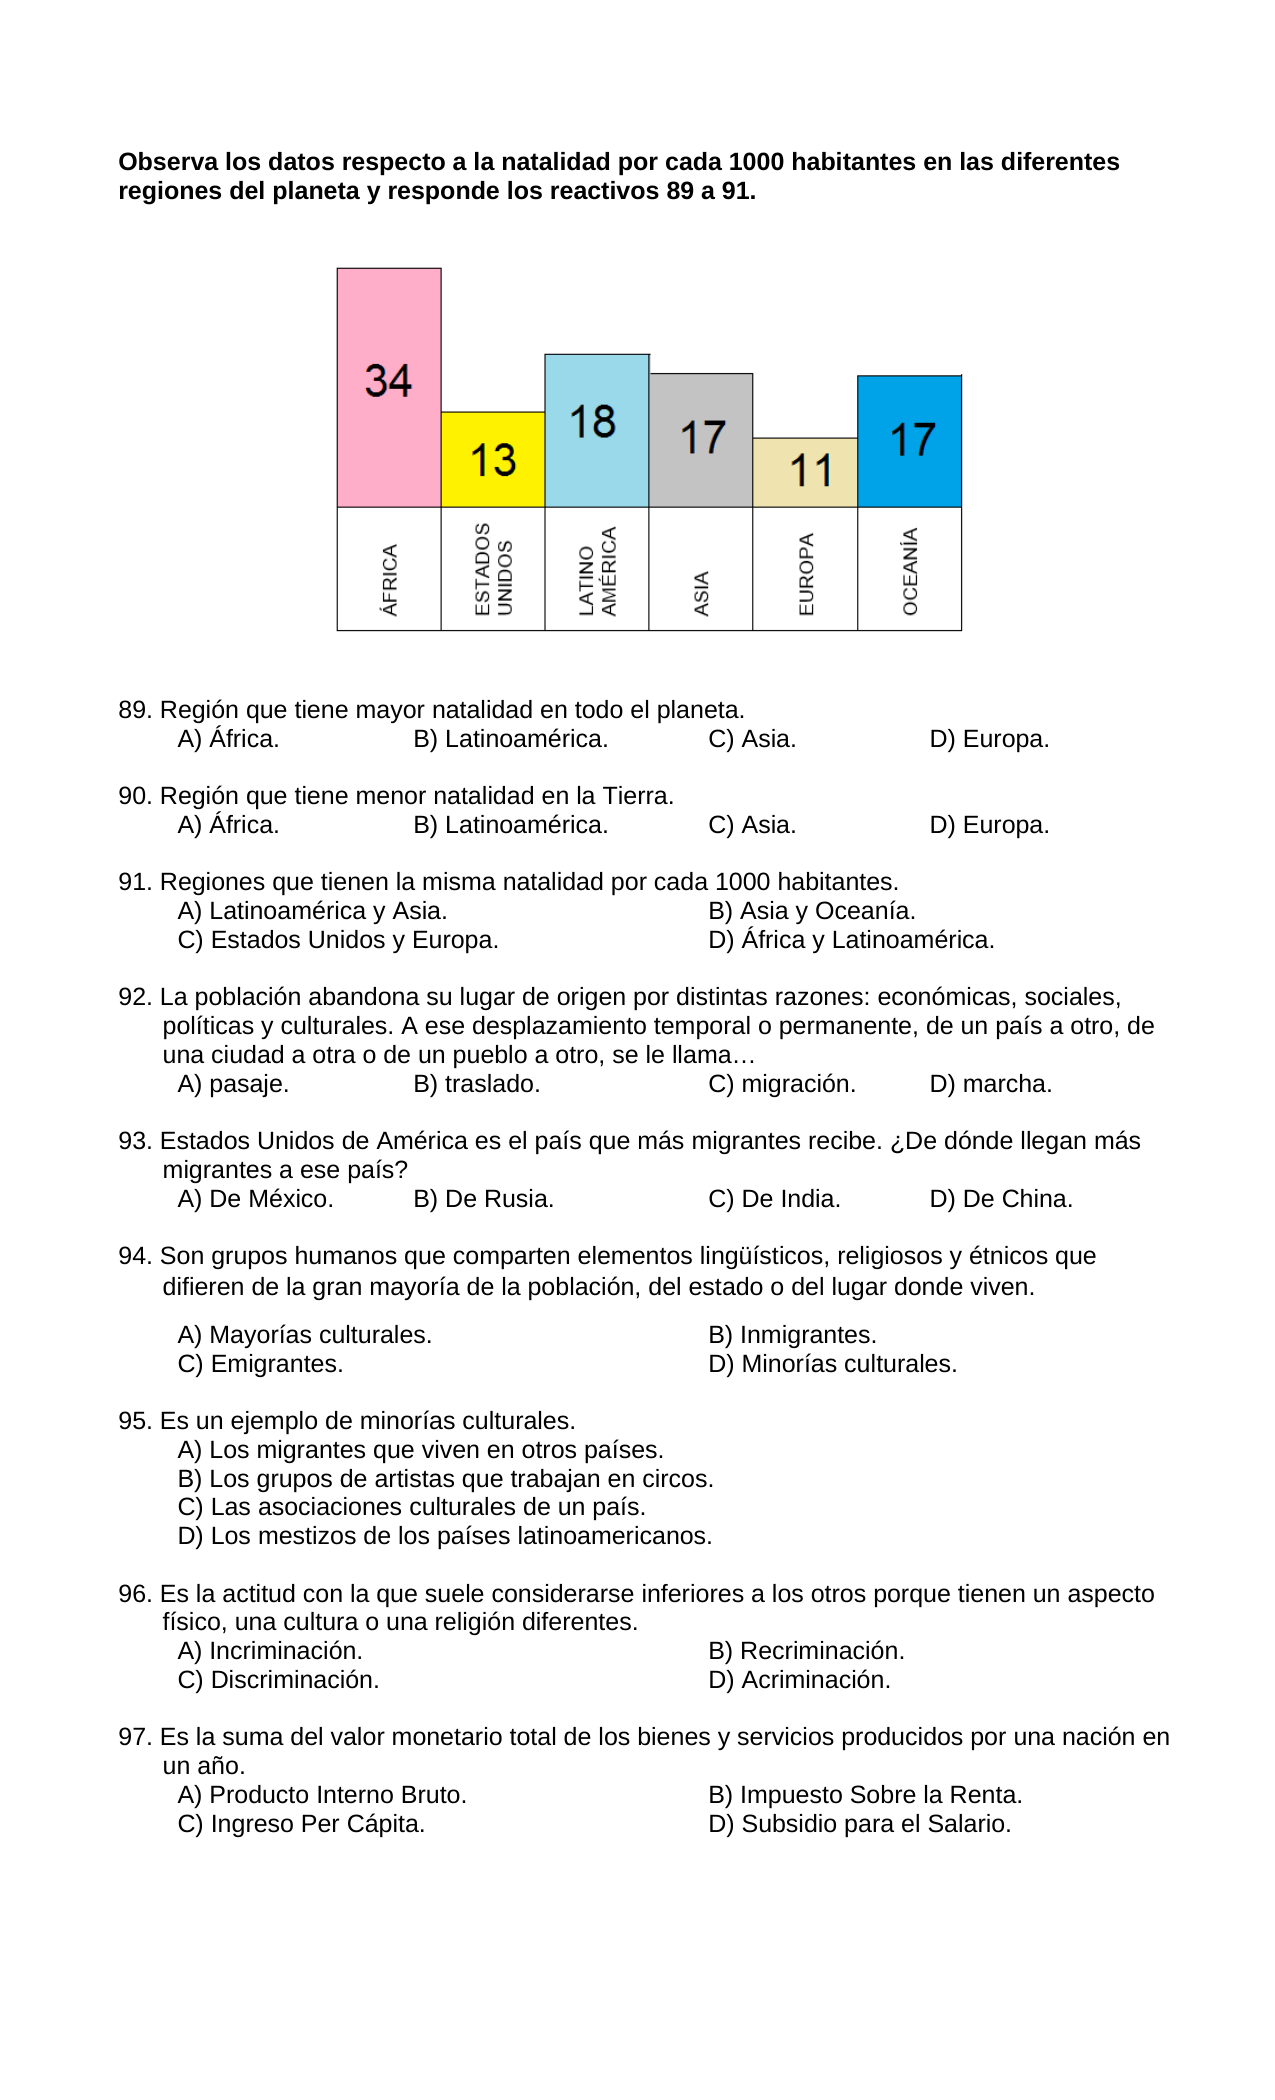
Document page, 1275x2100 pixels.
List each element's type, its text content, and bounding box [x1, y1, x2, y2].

text 96. Es la actitud con la que suele considerarse inferiores a los otros porque tienen un aspecto físico, una cultura o una religión diferentes. [118, 1579, 1181, 1636]
text 93. Estados Unidos de América es el país que más migrantes recibe. ¿De dónde llegan más migrantes a ese país? [118, 1126, 1181, 1184]
text 94. Son grupos humanos que comparten elementos lingüísticos, religiosos y étnicos que difieren de la gran mayoría de la población, del estado o del lugar donde viven. [118, 1241, 1181, 1301]
text C) Discriminación. D) Acriminación. [177, 1665, 1181, 1694]
text A) Los migrantes que viven en otros países. [177, 1435, 1181, 1464]
text 97. Es la suma del valor monetario total de los bienes y servicios producidos por una nación en un año. [118, 1722, 1181, 1780]
picture [330, 261, 969, 638]
text 90. Región que tiene menor natalidad en la Tierra. [118, 781, 1181, 810]
text A) Mayorías culturales. B) Inmigrantes. [177, 1320, 1181, 1349]
text D) Los mestizos de los países latinoamericanos. [177, 1521, 1181, 1550]
text A) África. B) Latinoamérica. C) Asia. D) Europa. [177, 724, 1181, 752]
text C) Las asociaciones culturales de un país. [177, 1492, 1181, 1521]
text A) Producto Interno Bruto. B) Impuesto Sobre la Renta. [177, 1780, 1181, 1809]
text A) Latinoamérica y Asia. B) Asia y Oceanía. [177, 896, 1181, 925]
text 91. Regiones que tienen la misma natalidad por cada 1000 habitantes. [118, 867, 1181, 896]
text C) Estados Unidos y Europa. D) África y Latinoamérica. [177, 925, 1181, 954]
text 95. Es un ejemplo de minorías culturales. [118, 1406, 1181, 1435]
text C) Ingreso Per Cápita. D) Subsidio para el Salario. [177, 1809, 1181, 1837]
text 92. La población abandona su lugar de origen por distintas razones: económicas, sociales, políticas y culturales. A ese desplazamiento temporal o permanente, de un país a otro, de una ciudad a otra o de un pueblo a otro, se le llama… [118, 982, 1181, 1069]
text C) Emigrantes. D) Minorías culturales. [177, 1349, 1181, 1377]
text Observa los datos respecto a la natalidad por cada 1000 habitantes en las diferentes regiones del planeta y responde los reactivos 89 a 91. [118, 147, 1181, 204]
text B) Los grupos de artistas que trabajan en circos. [177, 1464, 1181, 1492]
text A) De México. B) De Rusia. C) De India. D) De China. [177, 1184, 1181, 1212]
text A) pasaje. B) traslado. C) migración. D) marcha. [177, 1069, 1181, 1097]
text 89. Región que tiene mayor natalidad en todo el planeta. [118, 695, 1181, 724]
text A) Incriminación. B) Recriminación. [177, 1636, 1181, 1665]
text A) África. B) Latinoamérica. C) Asia. D) Europa. [177, 810, 1181, 839]
